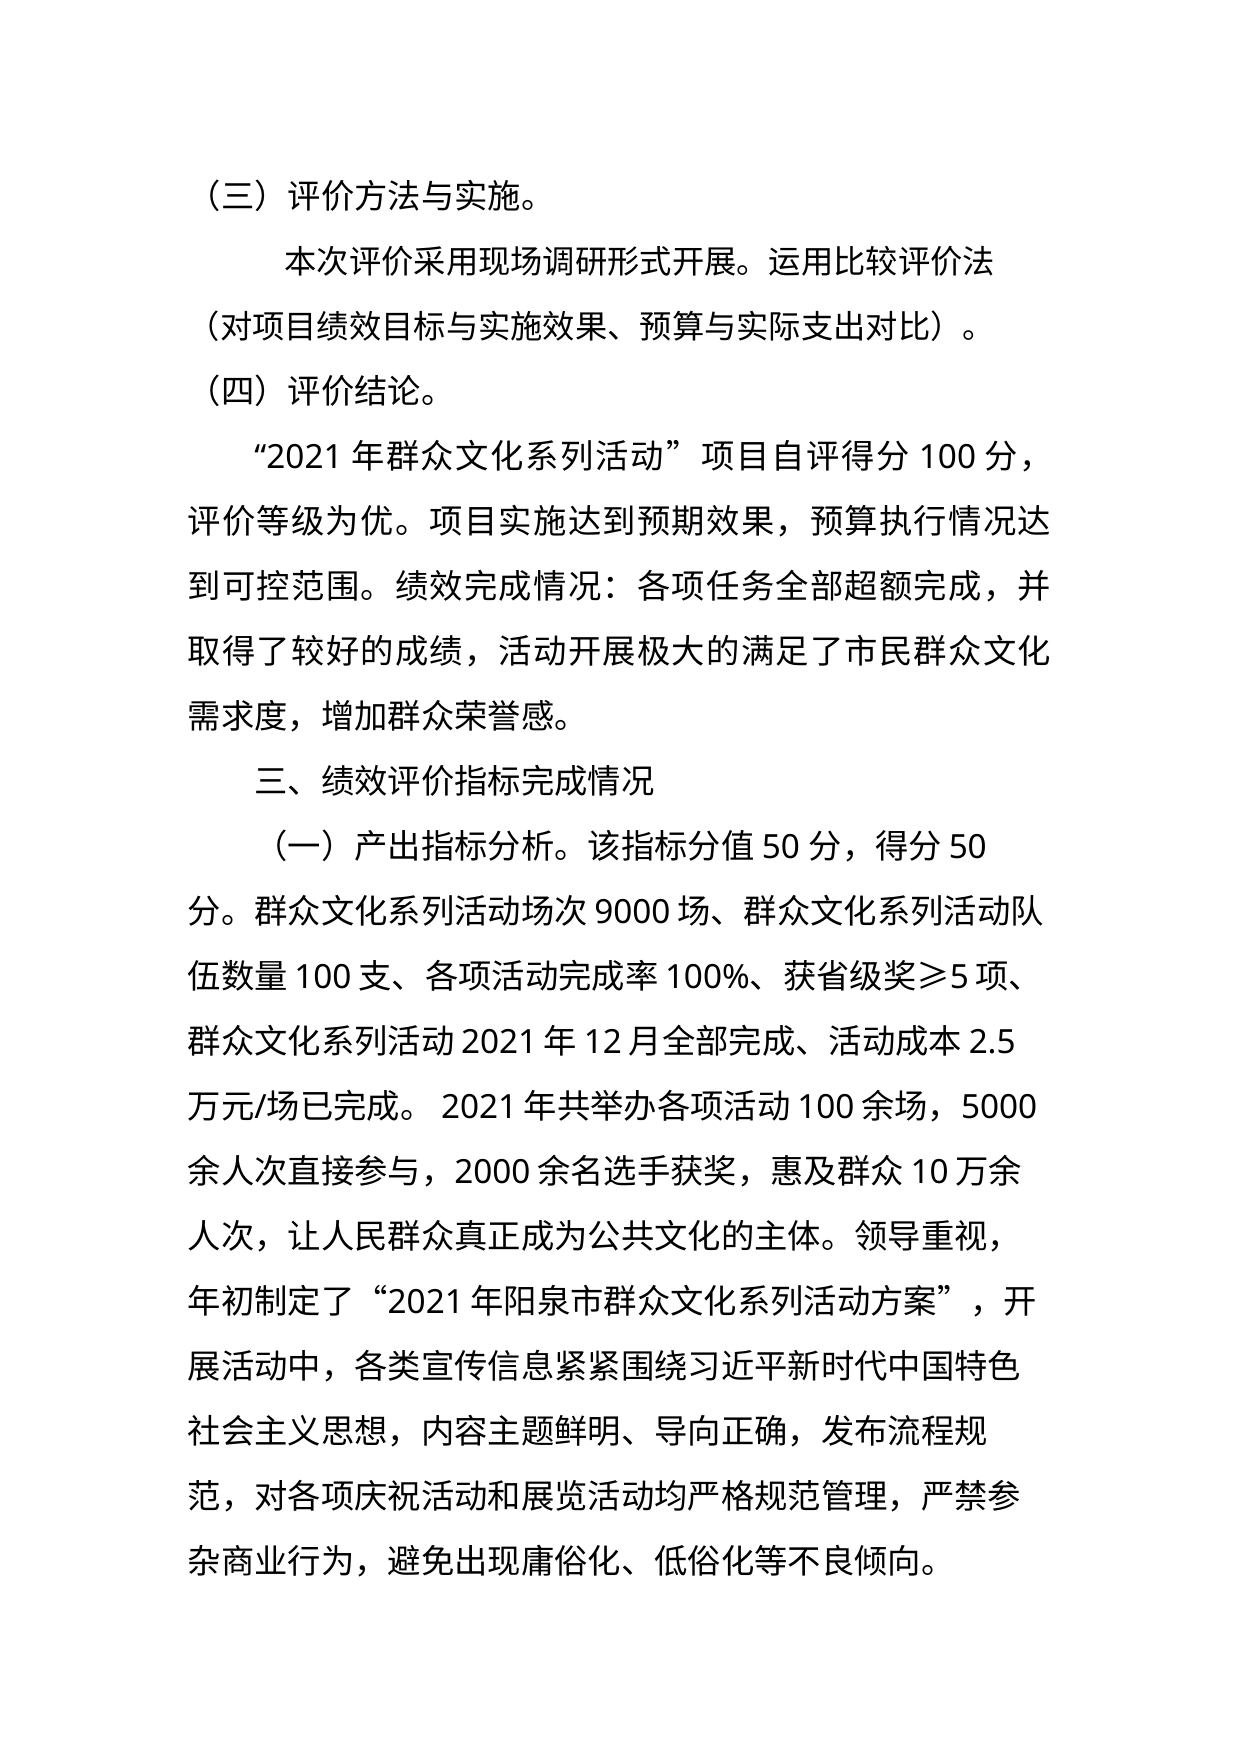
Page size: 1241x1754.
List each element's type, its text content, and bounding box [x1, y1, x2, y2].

list 本次评价采用现场调研形式开展。运用比较评价法（对项目绩效目标与实施效果、预算与实际支出对比）。 [187, 227, 1053, 357]
text “2021年群众文化系列活动”项目自评得分100分，评价等级为优。项目实施达到预期效果，预算执行情况达到可控范围。绩效完成情况：各项任务全部超额完成，并取得了较好的成绩，活动开展极大的满足了市民群众文化需求度，增加群众荣誉感。 [187, 422, 1053, 747]
list （四）评价结论。 [187, 357, 1053, 422]
text 三、绩效评价指标完成情况 [187, 747, 1053, 812]
text （一）产出指标分析。该指标分值 50 分，得分50分。群众文化系列活动场次9000场、群众文化系列活动队伍数量100支、各项活动完成率100%、获省级奖≥5项、群众文化系列活动2021年12月全部完成、活动成本2.5万元/场已完成。 2021年共举办各项活动100余场，5000余人次直接参与，2000余名选手获奖，惠及群众10万余人次，让人民群众真正成为公共文化的主体。领导重视，年初制定了“2021年阳泉市群众文化系列活动方案”，开展活动中，各类宣传信息紧紧围绕习近平新时代中国特色社会主义思想，内容主题鲜明、导向正确，发布流程规范，对各项庆祝活动和展览活动均严格规范管理，严禁参杂商业行为，避免出现庸俗化、低俗化等不良倾向。 [187, 812, 1053, 1592]
list （三）评价方法与实施。 [187, 162, 1053, 227]
